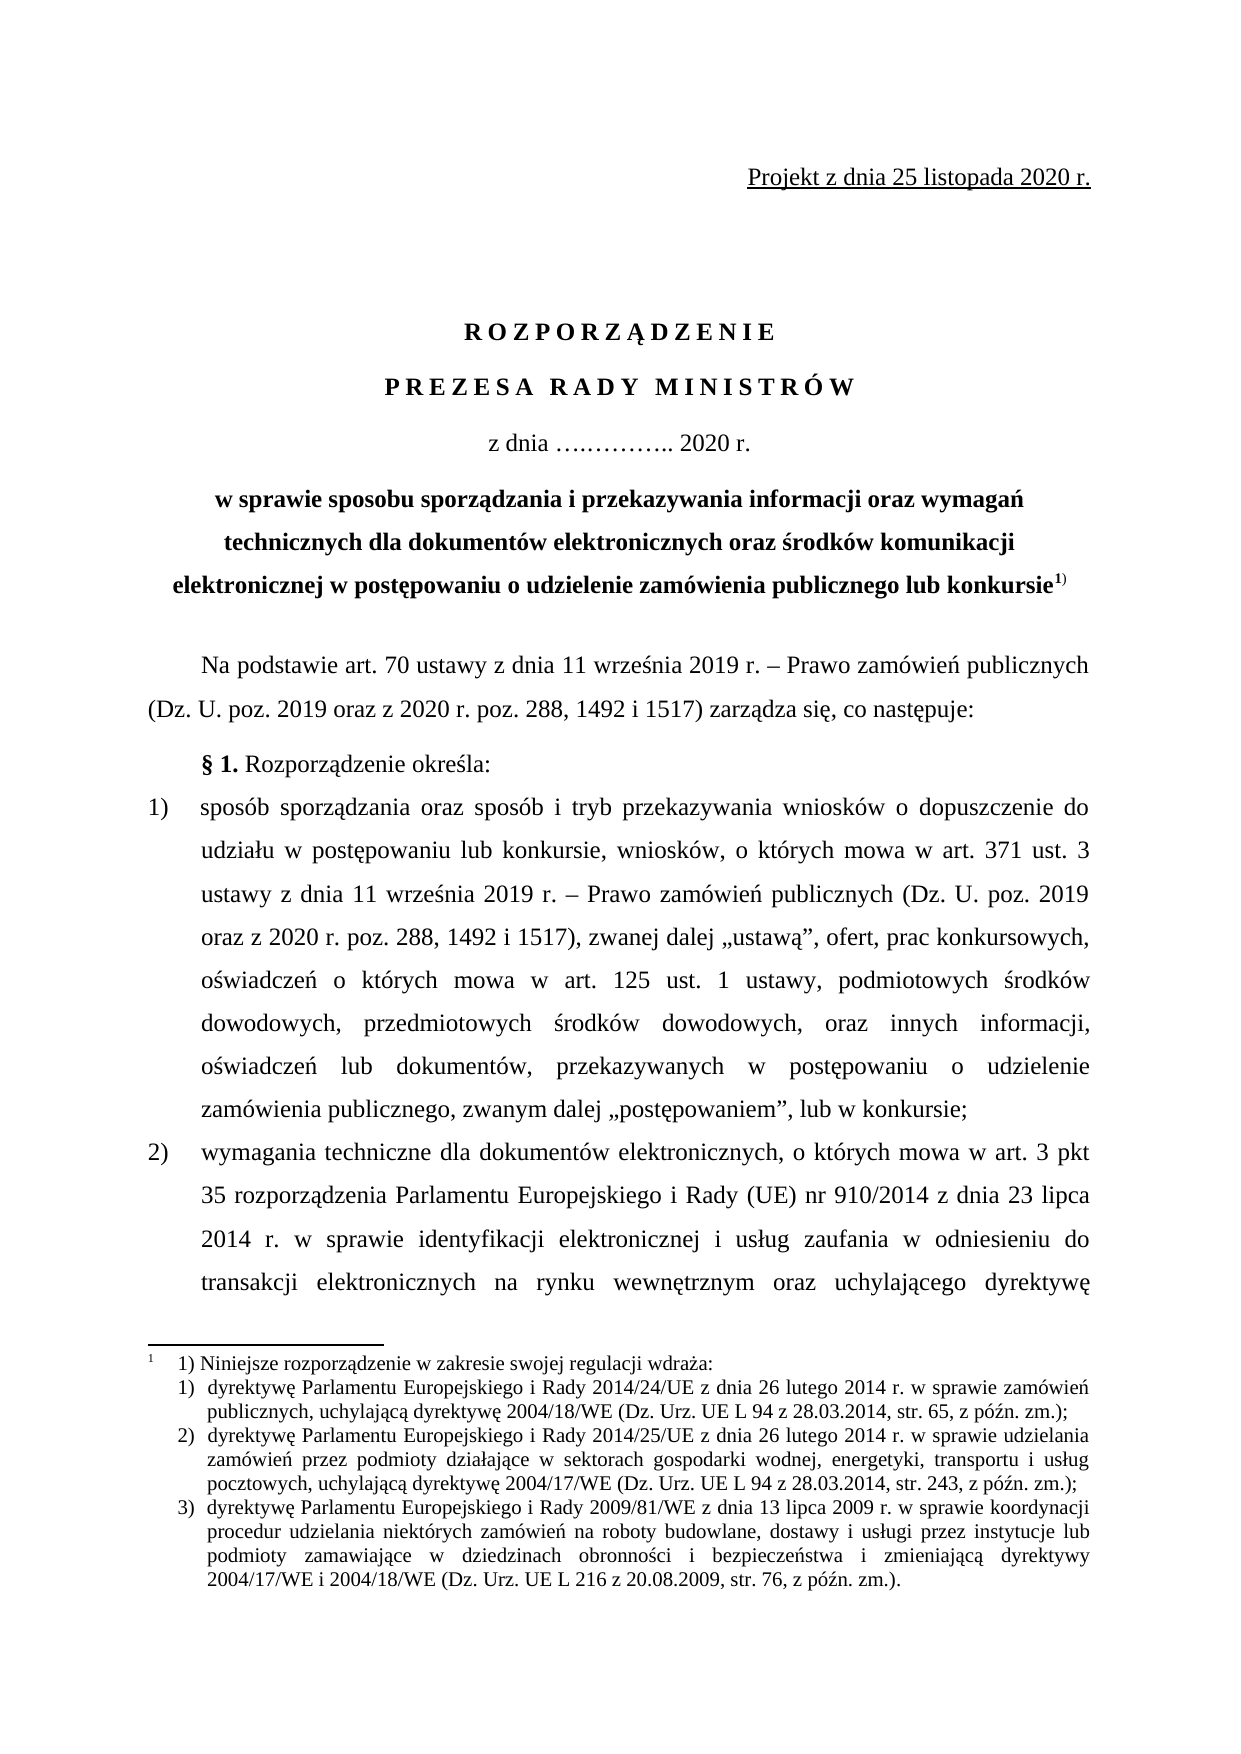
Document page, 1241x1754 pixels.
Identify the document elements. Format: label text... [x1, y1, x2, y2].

text z dnia ….……….. 2020 r. [148, 428, 1091, 457]
text Na podstawie art. 70 ustawy z dnia 11 września 2019 r. – Prawo zamówień publicznych (Dz. U. poz. 2019 oraz z 2020 r. poz. 288, 1492 i 1517) zarządza się, co następuje: [148, 651, 1091, 722]
text rozporządzenie [148, 317, 1091, 346]
text prezesa Rady Ministrów [148, 372, 1091, 401]
text 1) sposób sporządzania oraz sposób i tryb przekazywania wniosków o dopuszczenie do udziału w postępowaniu lub konkursie, wniosków, o których mowa w art. 371 ust. 3 ustawy z dnia 11 września 2019 r. – Prawo zamówień publicznych (Dz. U. poz. 2019 oraz z 2020 r. poz. 288, 1492 i 1517), zwanej dalej „ustawą”, ofert, prac konkursowych, oświadczeń o których mowa w art. 125 ust. 1 ustawy, podmiotowych środków dowodowych, przedmiotowych środków dowodowych, oraz innych informacji, oświadczeń lub dokumentów, przekazywanych w postępowaniu o udzielenie zamówienia publicznego, zwanym dalej „postępowaniem”, lub w konkursie; [148, 792, 1091, 1123]
text § 1. Rozporządzenie określa: [148, 749, 1091, 778]
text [148, 1137, 1091, 1296]
text Projekt z dnia 25 listopada 2020 r. [148, 162, 1091, 191]
text w sprawie sposobu sporządzania i przekazywania informacji oraz wymagań technicznych dla dokumentów elektronicznych oraz środków komunikacji elektronicznej w postępowaniu o udzielenie zamówienia publicznego lub konkursie) [148, 484, 1091, 599]
